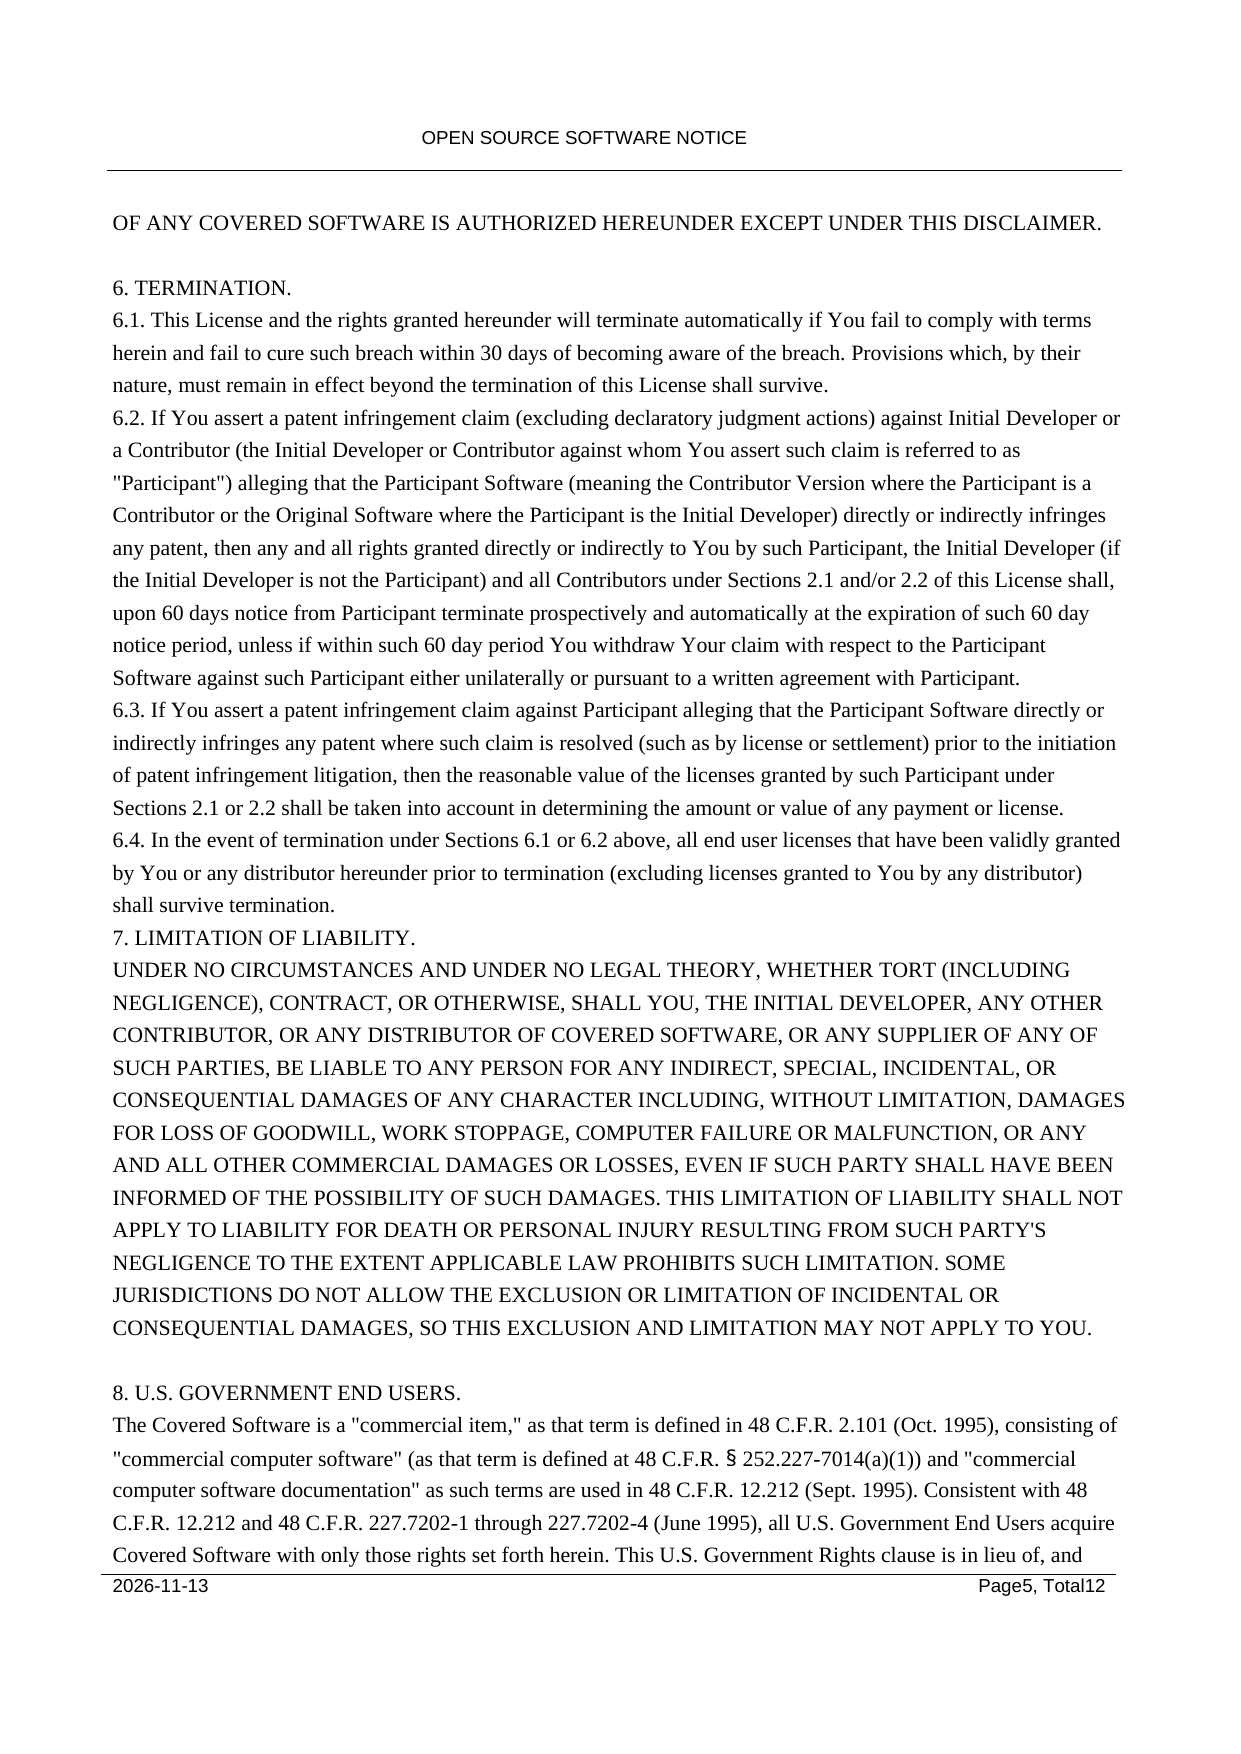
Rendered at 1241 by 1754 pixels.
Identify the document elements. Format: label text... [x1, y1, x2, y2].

text 6.2. If You assert a patent infringement claim (excluding declaratory judgment actions) against Initial Developer or a Contributor (the Initial Developer or Contributor against whom You assert such claim is referred to as "Participant") alleging that the Participant Software (meaning the Contributor Version where the Participant is a Contributor or the Original Software where the Participant is the Initial Developer) directly or indirectly infringes any patent, then any and all rights granted directly or indirectly to You by such Participant, the Initial Developer (if the Initial Developer is not the Participant) and all Contributors under Sections 2.1 and/or 2.2 of this License shall, upon 60 days notice from Participant terminate prospectively and automatically at the expiration of such 60 day notice period, unless if within such 60 day period You withdraw Your claim with respect to the Participant Software against such Participant either unilaterally or pursuant to a written agreement with Participant. [112, 401, 1128, 694]
text 8. U.S. GOVERNMENT END USERS. [112, 1376, 1128, 1409]
text 6.1. This License and the rights granted hereunder will terminate automatically if You fail to comply with terms herein and fail to cure such breach within 30 days of becoming aware of the breach. Provisions which, by their nature, must remain in effect beyond the termination of this License shall survive. [112, 304, 1128, 401]
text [112, 206, 1128, 239]
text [112, 1409, 1128, 1571]
text UNDER NO CIRCUMSTANCES AND UNDER NO LEGAL THEORY, WHETHER TORT (INCLUDING NEGLIGENCE), CONTRACT, OR OTHERWISE, SHALL YOU, THE INITIAL DEVELOPER, ANY OTHER CONTRIBUTOR, OR ANY DISTRIBUTOR OF COVERED SOFTWARE, OR ANY SUPPLIER OF ANY OF SUCH PARTIES, BE LIABLE TO ANY PERSON FOR ANY INDIRECT, SPECIAL, INCIDENTAL, OR CONSEQUENTIAL DAMAGES OF ANY CHARACTER INCLUDING, WITHOUT LIMITATION, DAMAGES FOR LOSS OF GOODWILL, WORK STOPPAGE, COMPUTER FAILURE OR MALFUNCTION, OR ANY AND ALL OTHER COMMERCIAL DAMAGES OR LOSSES, EVEN IF SUCH PARTY SHALL HAVE BEEN INFORMED OF THE POSSIBILITY OF SUCH DAMAGES. THIS LIMITATION OF LIABILITY SHALL NOT APPLY TO LIABILITY FOR DEATH OR PERSONAL INJURY RESULTING FROM SUCH PARTY'S NEGLIGENCE TO THE EXTENT APPLICABLE LAW PROHIBITS SUCH LIMITATION. SOME JURISDICTIONS DO NOT ALLOW THE EXCLUSION OR LIMITATION OF INCIDENTAL OR CONSEQUENTIAL DAMAGES, SO THIS EXCLUSION AND LIMITATION MAY NOT APPLY TO YOU. [112, 954, 1128, 1344]
text 6.3. If You assert a patent infringement claim against Participant alleging that the Participant Software directly or indirectly infringes any patent where such claim is resolved (such as by license or settlement) prior to the initiation of patent infringement litigation, then the reasonable value of the licenses granted by such Participant under Sections 2.1 or 2.2 shall be taken into account in determining the amount or value of any payment or license. [112, 694, 1128, 824]
text 6. TERMINATION. [112, 271, 1128, 304]
text 7. LIMITATION OF LIABILITY. [112, 921, 1128, 954]
text 6.4. In the event of termination under Sections 6.1 or 6.2 above, all end user licenses that have been validly granted by You or any distributor hereunder prior to termination (excluding licenses granted to You by any distributor) shall survive termination. [112, 824, 1128, 921]
